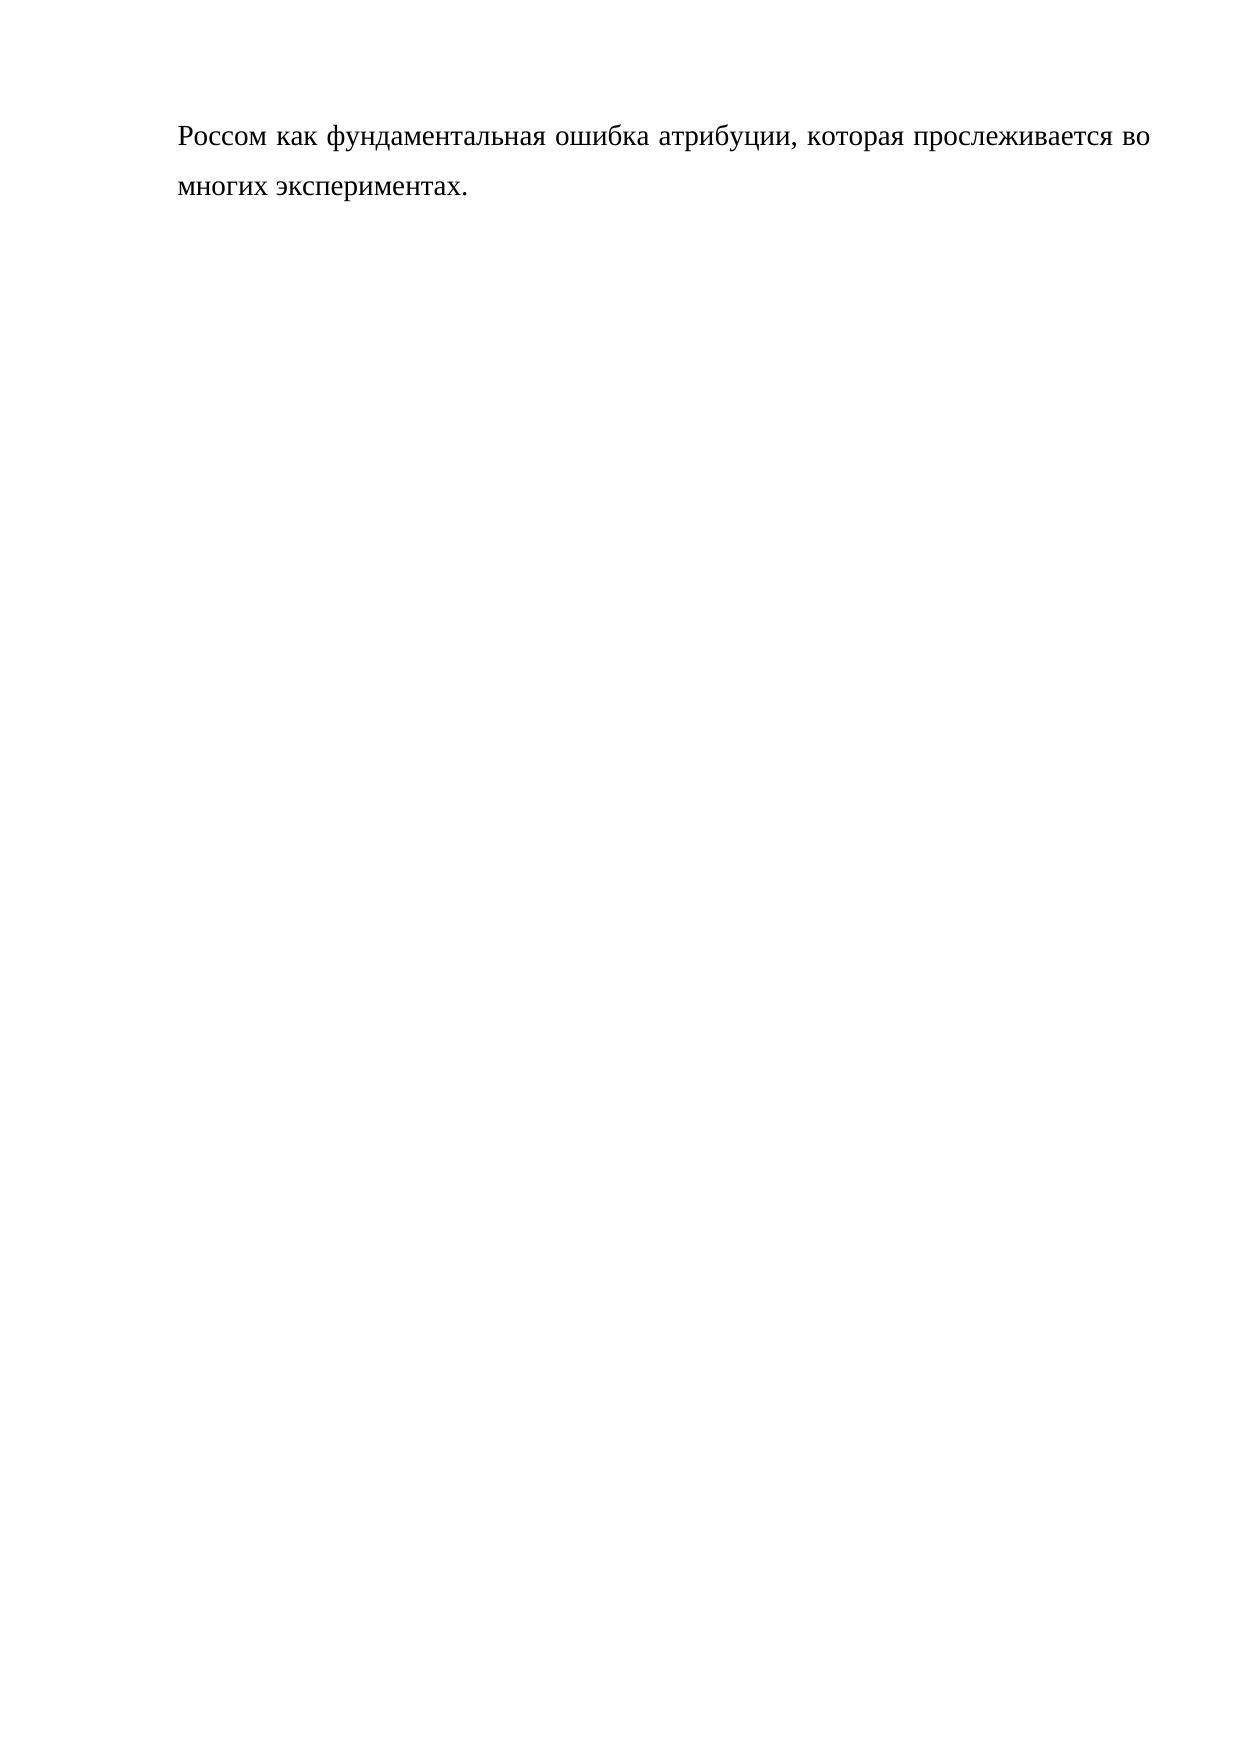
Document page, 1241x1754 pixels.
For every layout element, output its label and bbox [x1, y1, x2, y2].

text [177, 118, 1152, 202]
